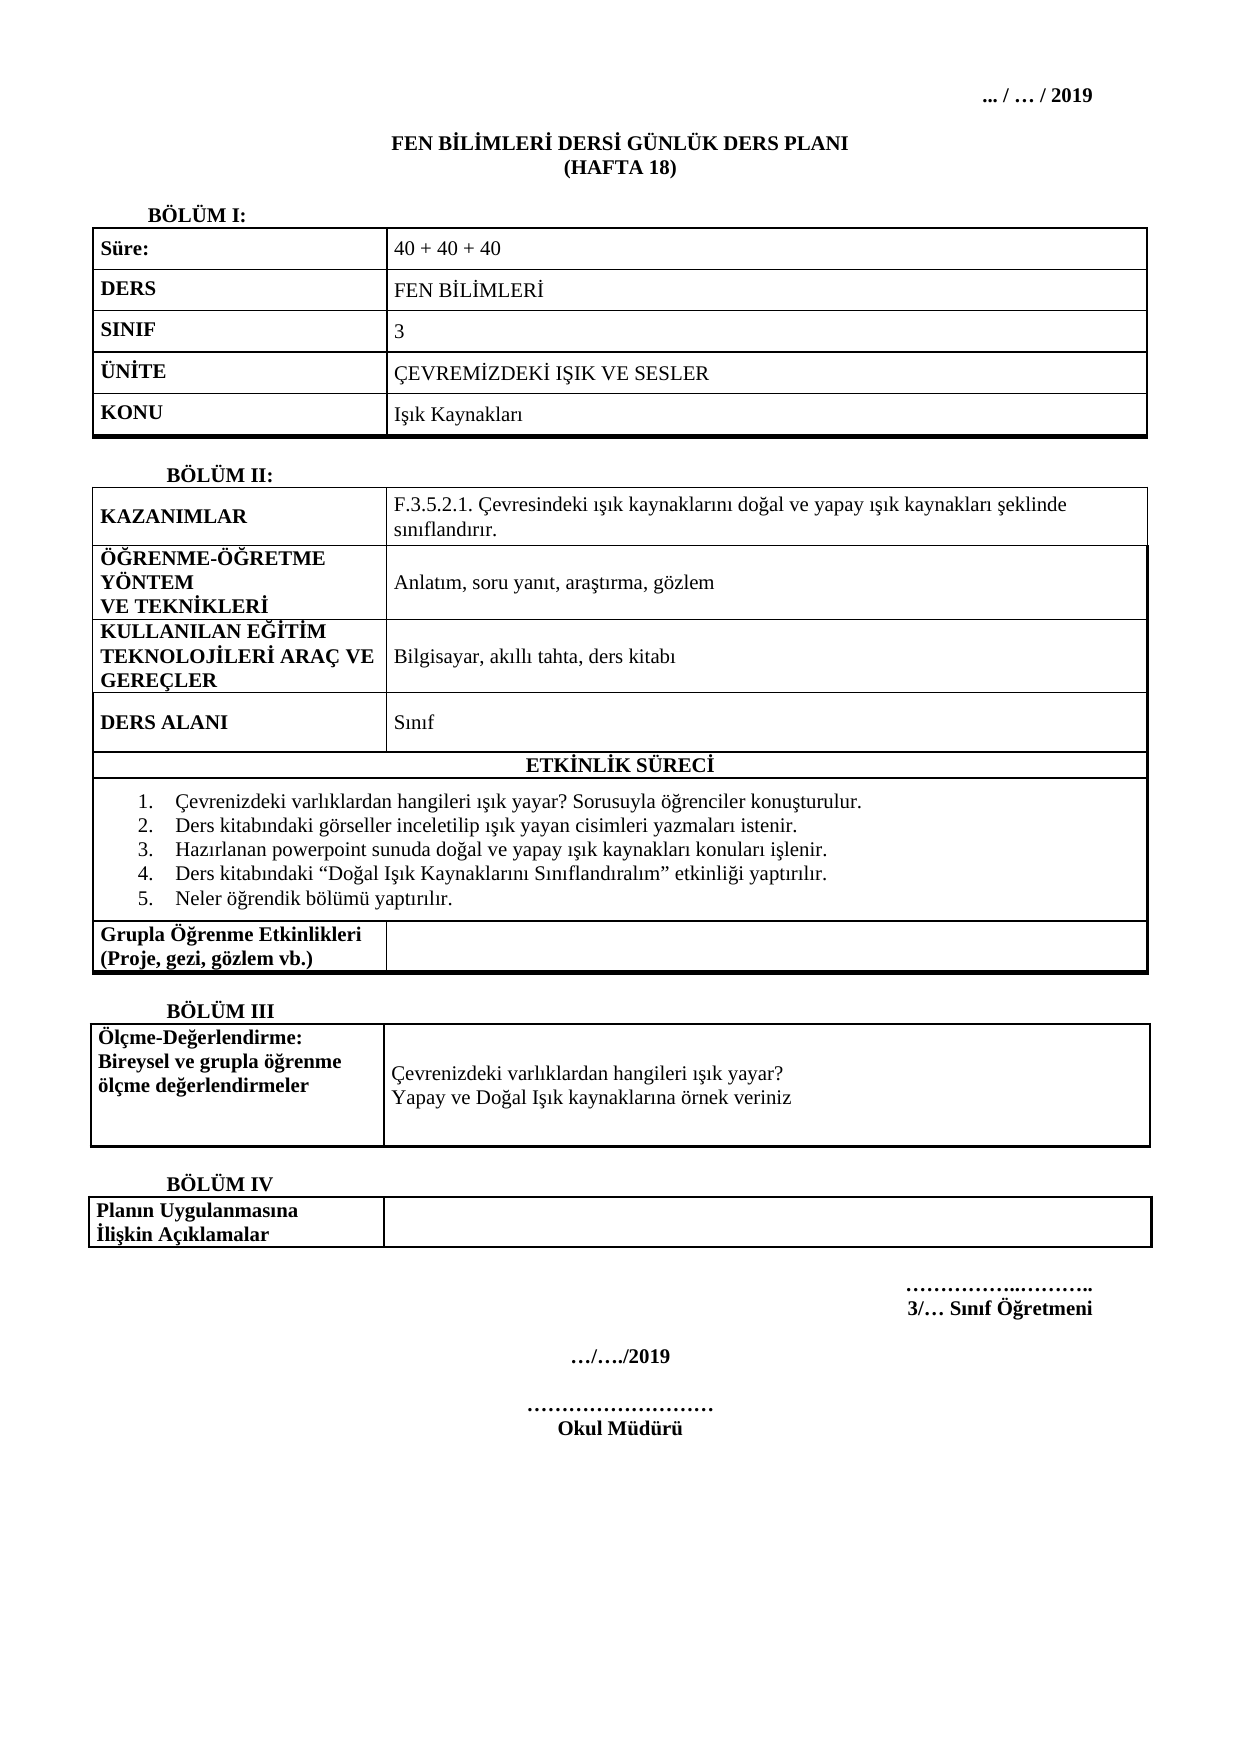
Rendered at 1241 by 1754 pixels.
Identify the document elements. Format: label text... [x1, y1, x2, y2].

text …/…./2019 [148, 1344, 1092, 1368]
table_cell Anlatım, soru yanıt, araştırma, gözlem [387, 546, 1146, 618]
text FEN BİLİMLERİ DERSİ GÜNLÜK DERS PLANI [148, 131, 1092, 155]
text Okul Müdürü [148, 1416, 1092, 1440]
text 3/… Sınıf Öğretmeni [148, 1296, 1092, 1320]
table_cell Sınıf [387, 693, 1146, 751]
table_header [385, 1198, 1150, 1246]
table_cell Grupla Öğrenme Etkinlikleri (Proje, gezi, gözlem vb.) [94, 922, 386, 970]
text ……………..……….. [148, 1272, 1092, 1296]
table_cell 3 [388, 311, 1146, 351]
table_cell KULLANILAN EĞİTİM TEKNOLOJİLERİ ARAÇ VE GEREÇLER [93, 620, 386, 692]
text BÖLÜM I: [148, 203, 1092, 227]
table_header Süre: [94, 229, 386, 268]
table_header Çevrenizdeki varlıklardan hangileri ışık yayar? Yapay ve Doğal Işık kaynaklarına örnek veriniz [385, 1025, 1149, 1145]
table_cell DERS [94, 270, 386, 310]
table_cell SINIF [94, 311, 386, 351]
subtitle BÖLÜM IV [148, 1171, 1092, 1196]
table_cell Çevrenizdeki varlıklardan hangileri ışık yayar? Sorusuyla öğrenciler konuşturulur. Ders kitabındaki görseller inceletilip ışık yayan cisimleri yazmaları istenir. Hazırlanan powerpoint sunuda doğal ve yapay ışık kaynakları konuları işlenir. Ders kitabındaki “Doğal Işık Kaynaklarını Sınıflandıralım” etkinliği yaptırılır. Neler öğrendik bölümü yaptırılır. [94, 779, 1146, 920]
table_cell ÜNİTE [94, 353, 386, 392]
table_cell ÖĞRENME-ÖĞRETME YÖNTEM VE TEKNİKLERİ [93, 546, 386, 618]
table_header Planın Uygulanmasına İlişkin Açıklamalar [90, 1198, 383, 1246]
text ... / … / 2019 [148, 83, 1092, 107]
table_header KAZANIMLAR [93, 488, 386, 545]
table_cell ETKİNLİK SÜRECİ [94, 753, 1146, 777]
table_cell Işık Kaynakları [388, 394, 1146, 434]
text BÖLÜM II: [148, 463, 1092, 487]
table_cell DERS ALANI [94, 693, 386, 751]
text ……………………… [148, 1392, 1092, 1416]
subtitle BÖLÜM III [148, 999, 1092, 1023]
table_cell ÇEVREMİZDEKİ IŞIK VE SESLER [388, 353, 1146, 392]
table_cell Bilgisayar, akıllı tahta, ders kitabı [387, 620, 1146, 692]
table_cell FEN BİLİMLERİ [388, 270, 1146, 310]
table_cell [387, 922, 1146, 970]
table_cell KONU [94, 394, 386, 434]
table_header 40 + 40 + 40 [388, 229, 1146, 268]
table_header Ölçme-Değerlendirme: Bireysel ve grupla öğrenme ölçme değerlendirmeler [92, 1025, 383, 1145]
table_header F.3.5.2.1. Çevresindeki ışık kaynaklarını doğal ve yapay ışık kaynakları şeklinde sınıflandırır. [387, 488, 1147, 545]
text (HAFTA 18) [148, 155, 1092, 179]
